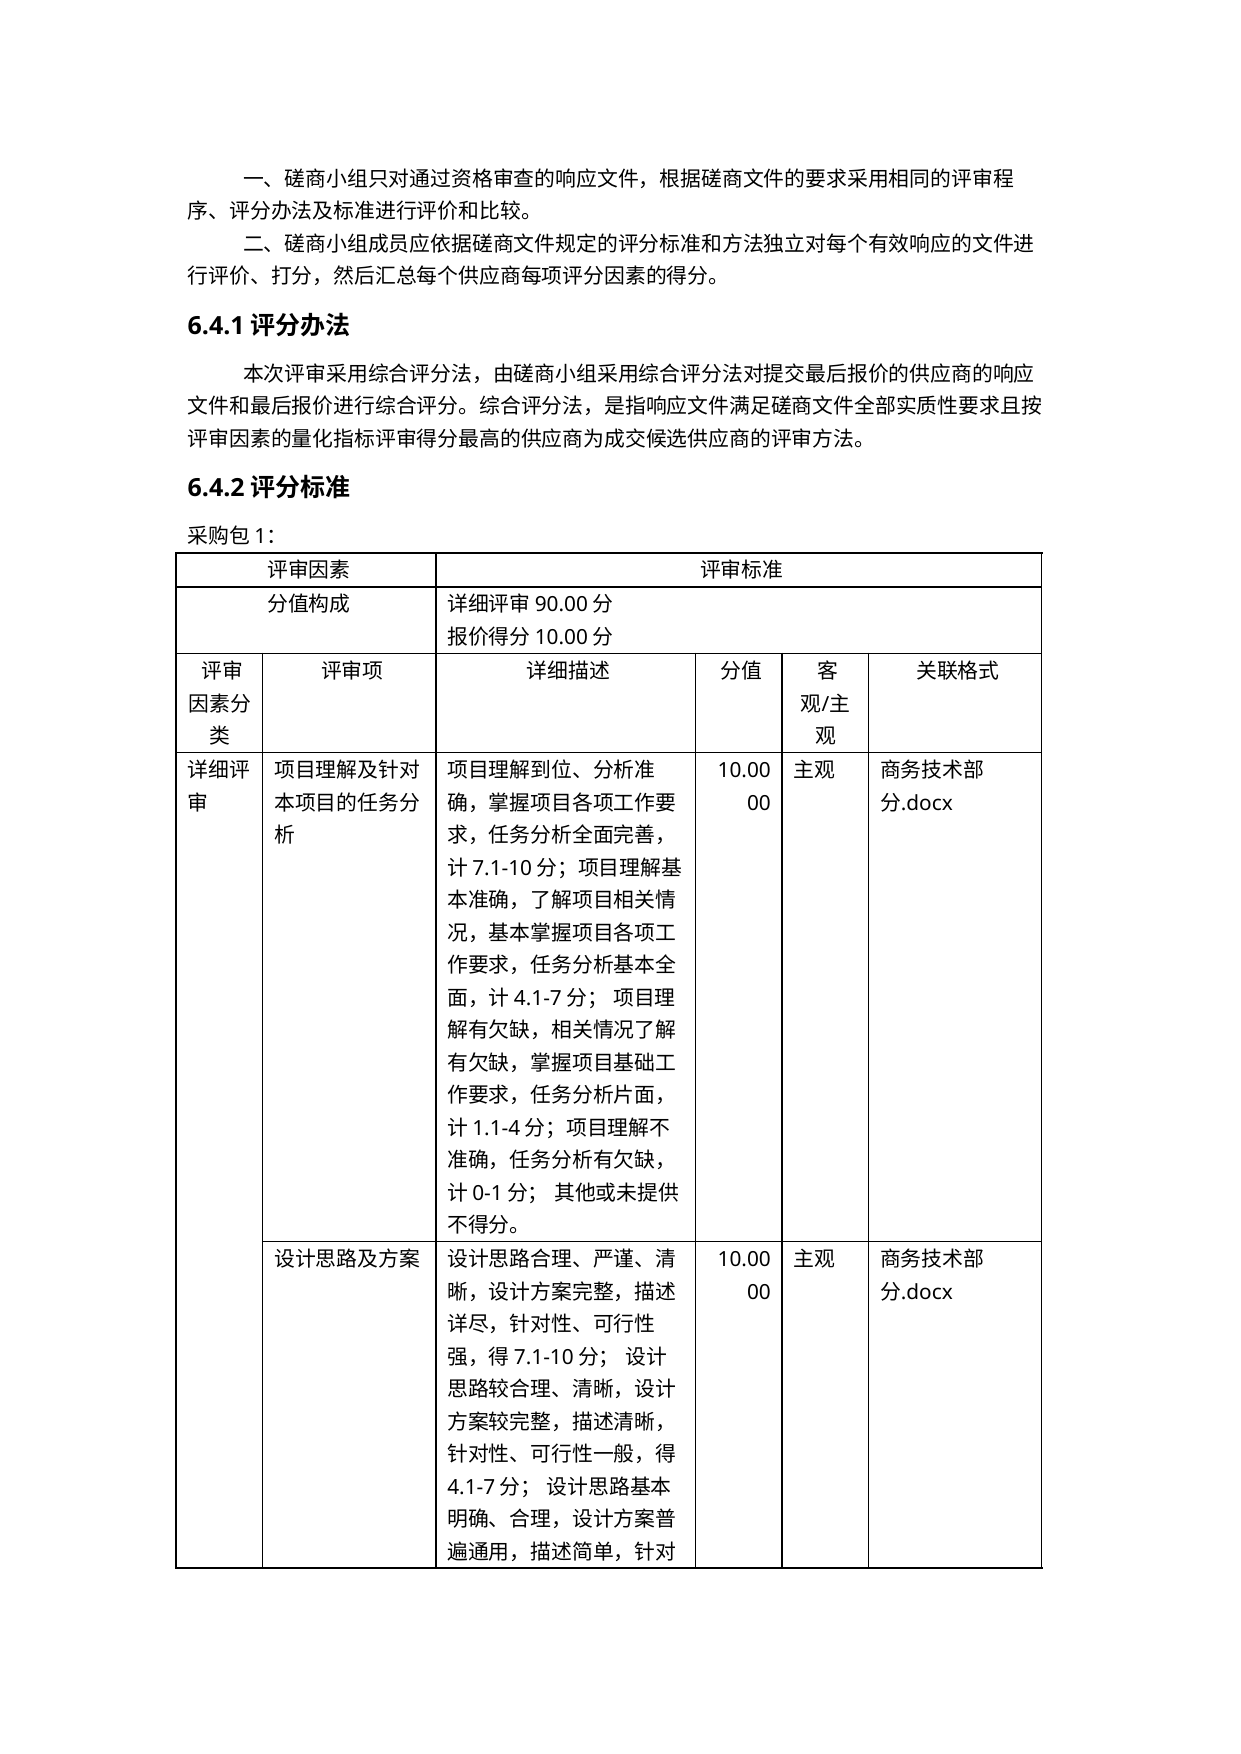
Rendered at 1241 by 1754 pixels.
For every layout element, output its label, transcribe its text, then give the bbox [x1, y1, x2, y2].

table_header 评审因素 [177, 554, 435, 586]
table_cell 10.0000 [696, 753, 781, 1241]
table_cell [437, 1242, 695, 1567]
table_cell 主观 [783, 753, 868, 1241]
table_cell 客观/主观 [783, 654, 868, 752]
table_header 评审标准 [437, 554, 1041, 586]
table_cell 详细评审90.00分 报价得分10.00分 [437, 588, 1041, 653]
text 本次评审采用综合评分法，由磋商小组采用综合评分法对提交最后报价的供应商的响应文件和最后报价进行综合评分。综合评分法，是指响应文件满足磋商文件全部实质性要求且按评审因素的量化指标评审得分最高的供应商为成交候选供应商的评审方法。 [187, 357, 1053, 454]
table_cell 评审项 [263, 654, 435, 752]
table_cell 商务技术部分.docx [869, 753, 1041, 1241]
table_cell 详细评审 [177, 753, 262, 1567]
table_cell 项目理解及针对本项目的任务分析 [263, 753, 435, 1241]
table_cell 设计思路及方案 [263, 1242, 435, 1567]
table_cell 项目理解到位、分析准确，掌握项目各项工作要求，任务分析全面完善，计7.1-10分；项目理解基本准确，了解项目相关情况，基本掌握项目各项工作要求，任务分析基本全面，计4.1-7分； 项目理解有欠缺，相关情况了解有欠缺，掌握项目基础工作要求，任务分析片面，计1.1-4分；项目理解不准确，任务分析有欠缺，计0-1分； 其他或未提供不得分。 [437, 753, 695, 1241]
table_cell 详细描述 [437, 654, 695, 752]
table_cell 10.0000 [696, 1242, 781, 1567]
text 6.4.1评分办法 [187, 292, 1053, 357]
table_cell 分值构成 [177, 588, 435, 653]
table_cell 商务技术部分.docx [869, 1242, 1041, 1567]
table_cell 主观 [783, 1242, 868, 1567]
text 6.4.2评分标准 [187, 454, 1053, 519]
table_cell 关联格式 [869, 654, 1041, 752]
table_cell 分值 [696, 654, 781, 752]
text 一、磋商小组只对通过资格审查的响应文件，根据磋商文件的要求采用相同的评审程序、评分办法及标准进行评价和比较。 [187, 162, 1053, 227]
text 二、磋商小组成员应依据磋商文件规定的评分标准和方法独立对每个有效响应的文件进行评价、打分，然后汇总每个供应商每项评分因素的得分。 [187, 227, 1053, 292]
text 采购包1： [187, 519, 1053, 552]
table_cell 评审因素分类 [177, 654, 262, 752]
